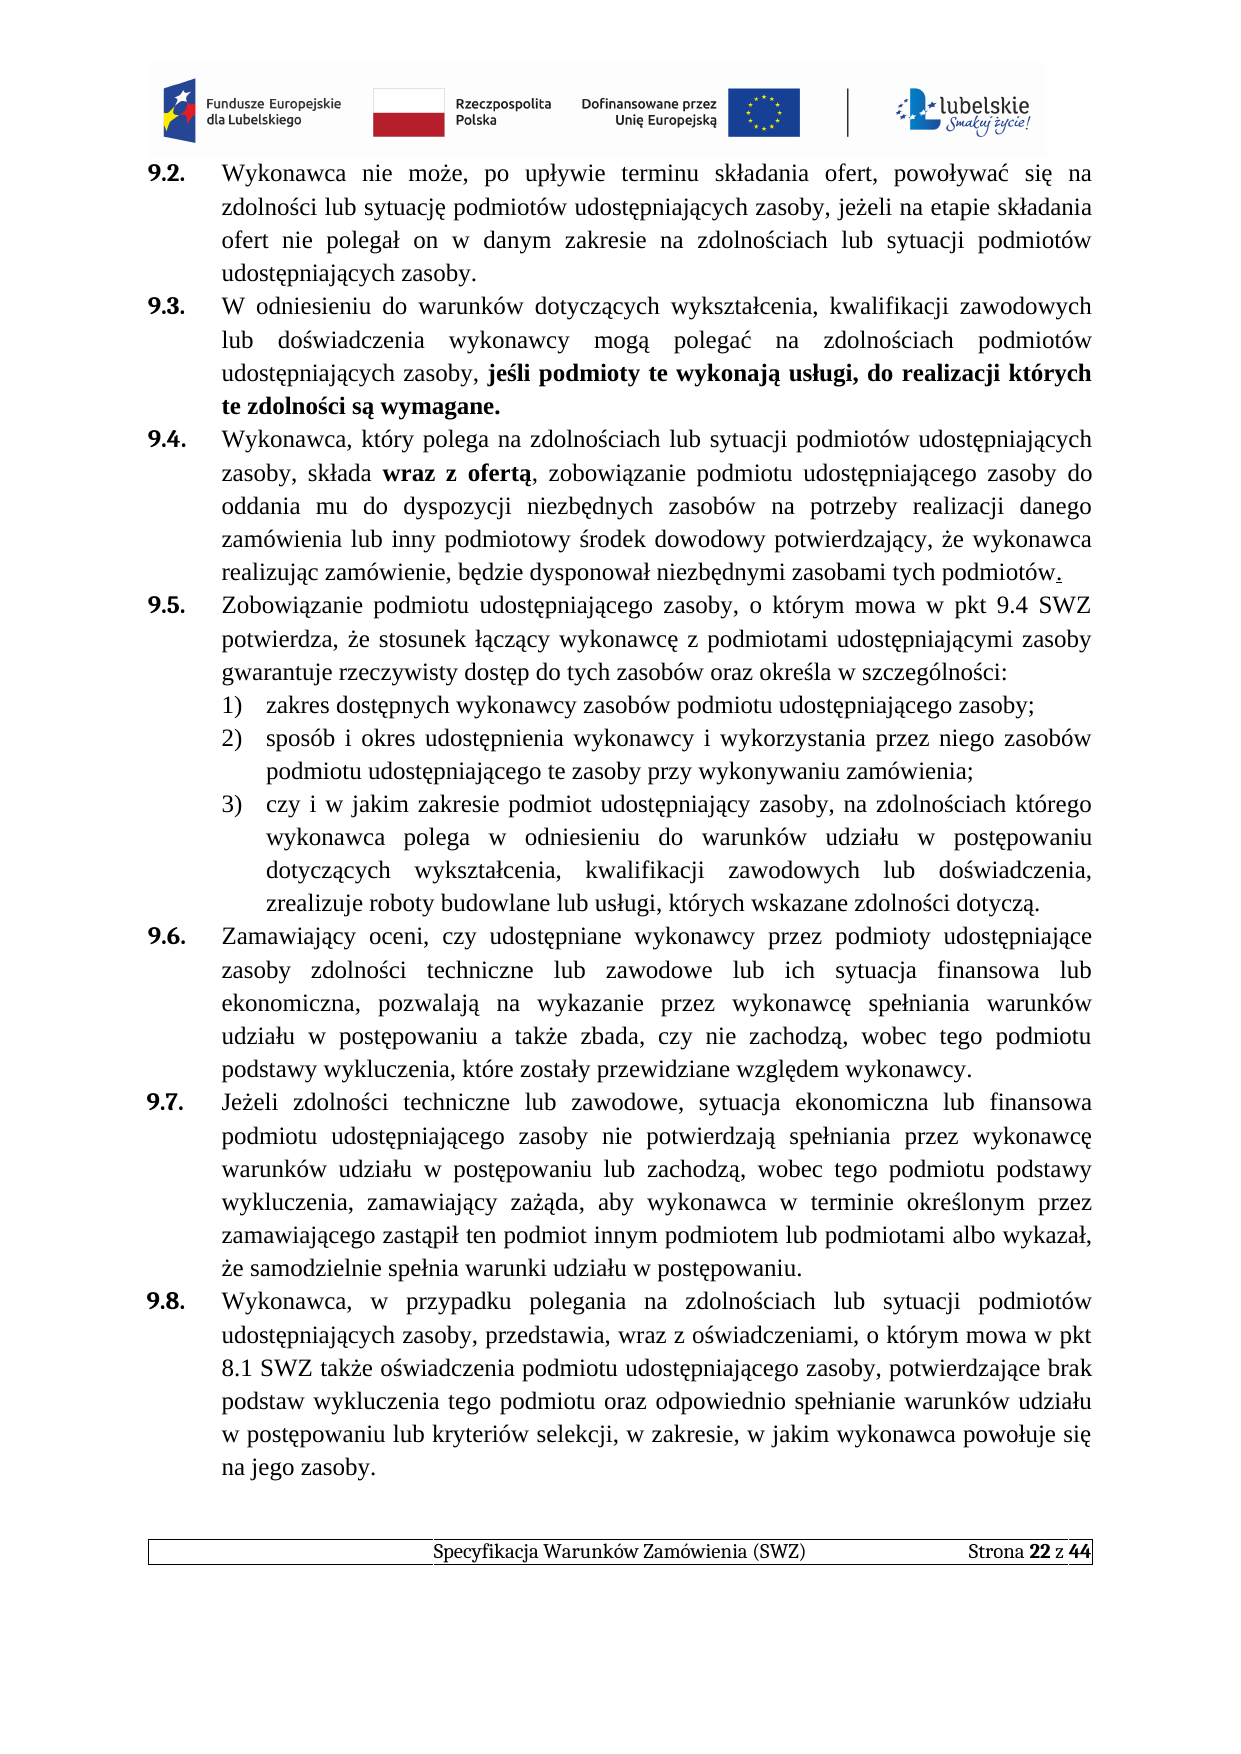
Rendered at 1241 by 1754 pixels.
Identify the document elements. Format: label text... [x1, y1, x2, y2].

list Wykonawca, w przypadku polegania na zdolnościach lub sytuacji podmiotów udostępniających zasoby, przedstawia, wraz z oświadczeniami, o którym mowa w pkt 8.1 SWZ także oświadczenia podmiotu udostępniającego zasoby, potwierdzające brak podstaw wykluczenia tego podmiotu oraz odpowiednio spełnianie warunków udziału w postępowaniu lub kryteriów selekcji, w zakresie, w jakim wykonawca powołuje się na jego zasoby. [146, 1286, 1093, 1481]
list zakres dostępnych wykonawcy zasobów podmiotu udostępniającego zasoby; [221, 690, 1093, 719]
list sposób i okres udostępnienia wykonawcy i wykorzystania przez niego zasobów podmiotu udostępniającego te zasoby przy wykonywaniu zamówienia; [221, 723, 1093, 785]
list Jeżeli zdolności techniczne lub zawodowe, sytuacja ekonomiczna lub finansowa podmiotu udostępniającego zasoby nie potwierdzają spełniania przez wykonawcę warunków udziału w postępowaniu lub zachodzą, wobec tego podmiotu podstawy wykluczenia, zamawiający zażąda, aby wykonawca w terminie określonym przez zamawiającego zastąpił ten podmiot innym podmiotem lub podmiotami albo wykazał, że samodzielnie spełnia warunki udziału w postępowaniu. [146, 1087, 1093, 1282]
list Zamawiający oceni, czy udostępniane wykonawcy przez podmioty udostępniające zasoby zdolności techniczne lub zawodowe lub ich sytuacja finansowa lub ekonomiczna, pozwalają na wykazanie przez wykonawcę spełniania warunków udziału w postępowaniu a także zbada, czy nie zachodzą, wobec tego podmiotu podstawy wykluczenia, które zostały przewidziane względem wykonawcy. [148, 921, 1093, 1083]
picture [147, 62, 1047, 159]
list czy i w jakim zakresie podmiot udostępniający zasoby, na zdolnościach którego wykonawca polega w odniesieniu do warunków udziału w postępowaniu dotyczących wykształcenia, kwalifikacji zawodowych lub doświadczenia, zrealizuje roboty budowlane lub usługi, których wskazane zdolności dotyczą. [221, 789, 1093, 917]
list Zobowiązanie podmiotu udostępniającego zasoby, o którym mowa w pkt 9.4 SWZ potwierdza, że stosunek łączący wykonawcę z podmiotami udostępniającymi zasoby gwarantuje rzeczywisty dostęp do tych zasobów oraz określa w szczególności: [148, 590, 1093, 686]
list Wykonawca, który polega na zdolnościach lub sytuacji podmiotów udostępniających zasoby, składa wraz z ofertą, zobowiązanie podmiotu udostępniającego zasoby do oddania mu do dyspozycji niezbędnych zasobów na potrzeby realizacji danego zamówienia lub inny podmiotowy środek dowodowy potwierdzający, że wykonawca realizując zamówienie, będzie dysponował niezbędnymi zasobami tych podmiotów. [148, 424, 1093, 586]
list W odniesieniu do warunków dotyczących wykształcenia, kwalifikacji zawodowych lub doświadczenia wykonawcy mogą polegać na zdolnościach podmiotów udostępniających zasoby, jeśli podmioty te wykonają usługi, do realizacji których te zdolności są wymagane. [148, 291, 1093, 420]
list Wykonawca nie może, po upływie terminu składania ofert, powoływać się na zdolności lub sytuację podmiotów udostępniających zasoby, jeżeli na etapie składania ofert nie polegał on w danym zakresie na zdolnościach lub sytuacji podmiotów udostępniających zasoby. [148, 159, 1093, 287]
